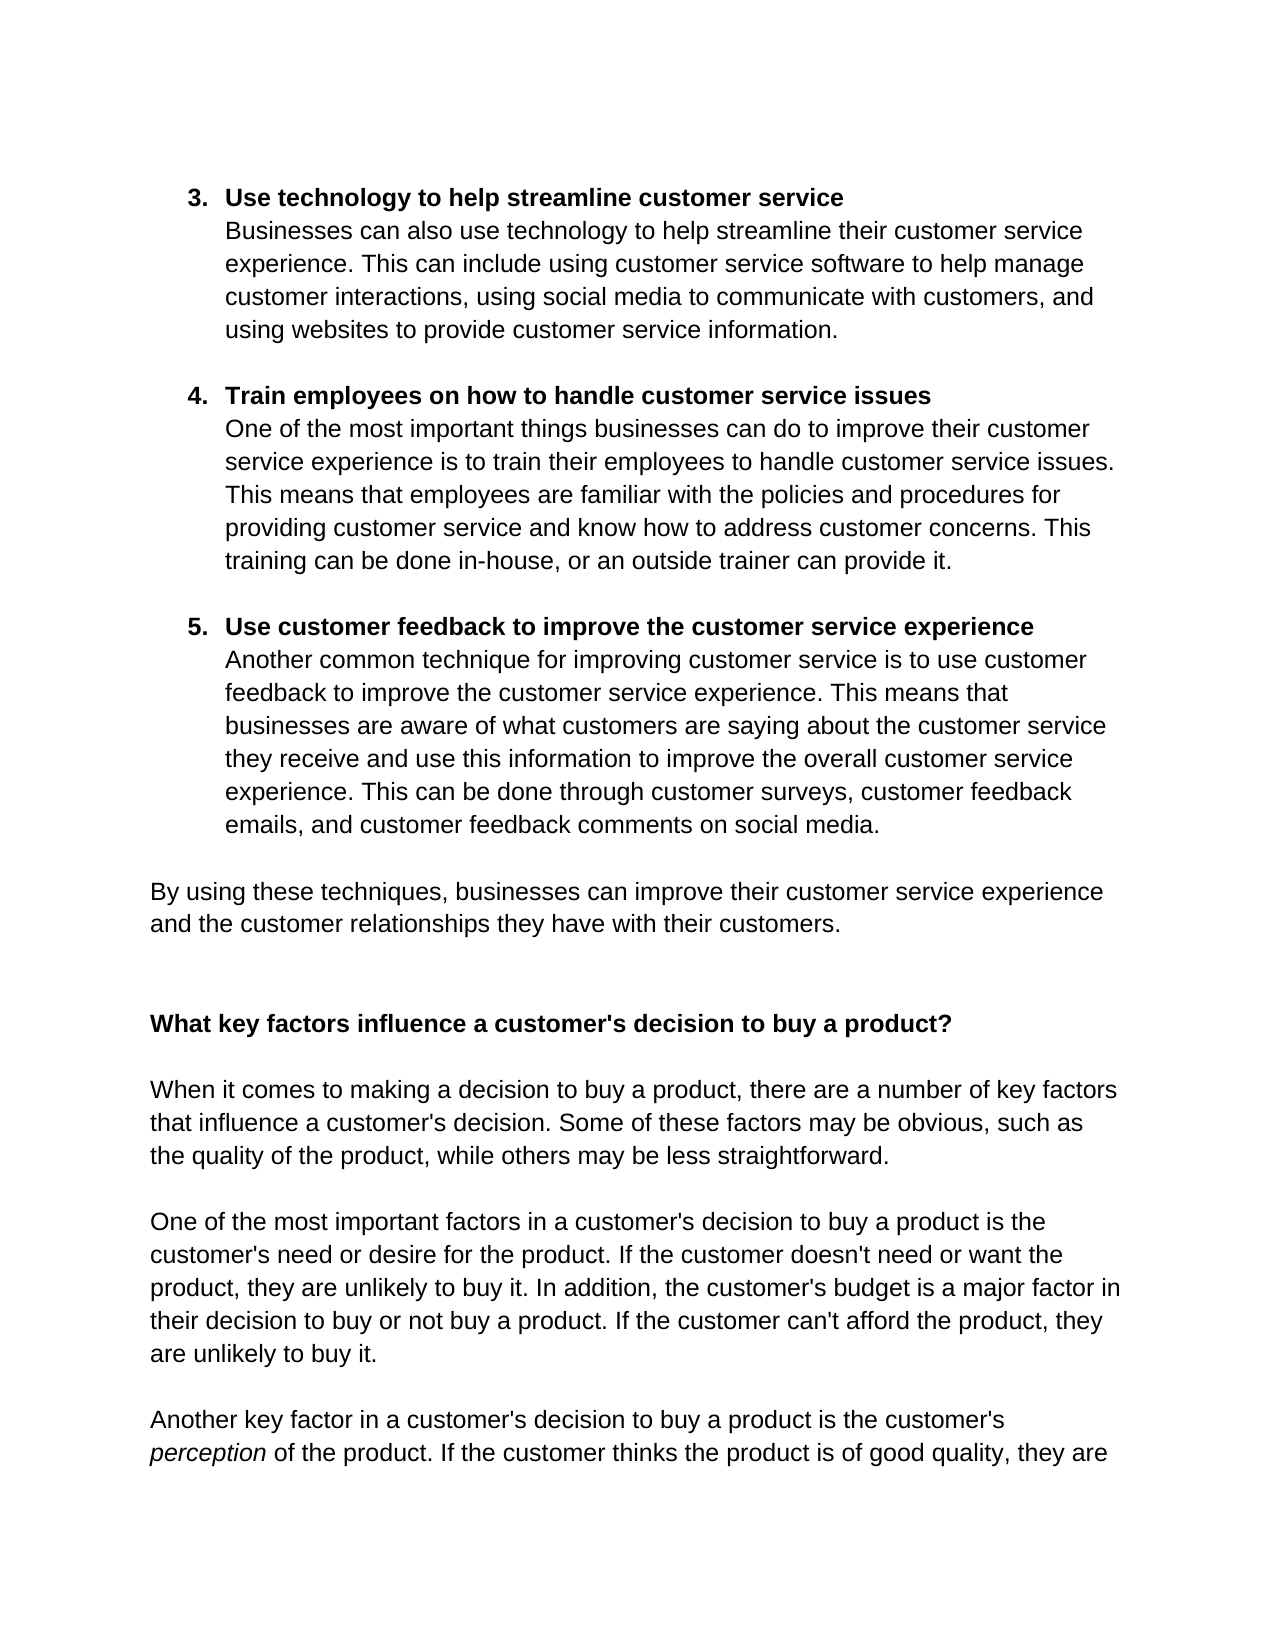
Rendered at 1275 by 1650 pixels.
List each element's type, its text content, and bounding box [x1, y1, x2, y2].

text What key factors influence a customer's decision to buy a product? [150, 1008, 1125, 1037]
list Train employees on how to handle customer service issues [187, 381, 1125, 410]
list Use technology to help streamline customer service [187, 183, 1125, 212]
text One of the most important things businesses can do to improve their customer service experience is to train their employees to handle customer service issues. This means that employees are familiar with the policies and procedures for providing customer service and know how to address customer concerns. This training can be done in-house, or an outside trainer can provide it. [225, 414, 1125, 575]
list Use customer feedback to improve the customer service experience [187, 612, 1125, 641]
text Another common technique for improving customer service is to use customer feedback to improve the customer service experience. This means that businesses are aware of what customers are saying about the customer service they receive and use this information to improve the overall customer service experience. This can be done through customer surveys, customer feedback emails, and customer feedback comments on social media. [225, 645, 1125, 839]
text Businesses can also use technology to help streamline their customer service experience. This can include using customer service software to help manage customer interactions, using social media to communicate with customers, and using websites to provide customer service information. [225, 216, 1125, 344]
text When it comes to making a decision to buy a product, there are a number of key factors that influence a customer's decision. Some of these factors may be obvious, such as the quality of the product, while others may be less straightforward. [150, 1074, 1125, 1169]
text By using these techniques, businesses can improve their customer service experience and the customer relationships they have with their customers. [150, 876, 1125, 938]
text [150, 1405, 1125, 1467]
text One of the most important factors in a customer's decision to buy a product is the customer's need or desire for the product. If the customer doesn't need or want the product, they are unlikely to buy it. In addition, the customer's budget is a major factor in their decision to buy or not buy a product. If the customer can't afford the product, they are unlikely to buy it. [150, 1207, 1125, 1367]
